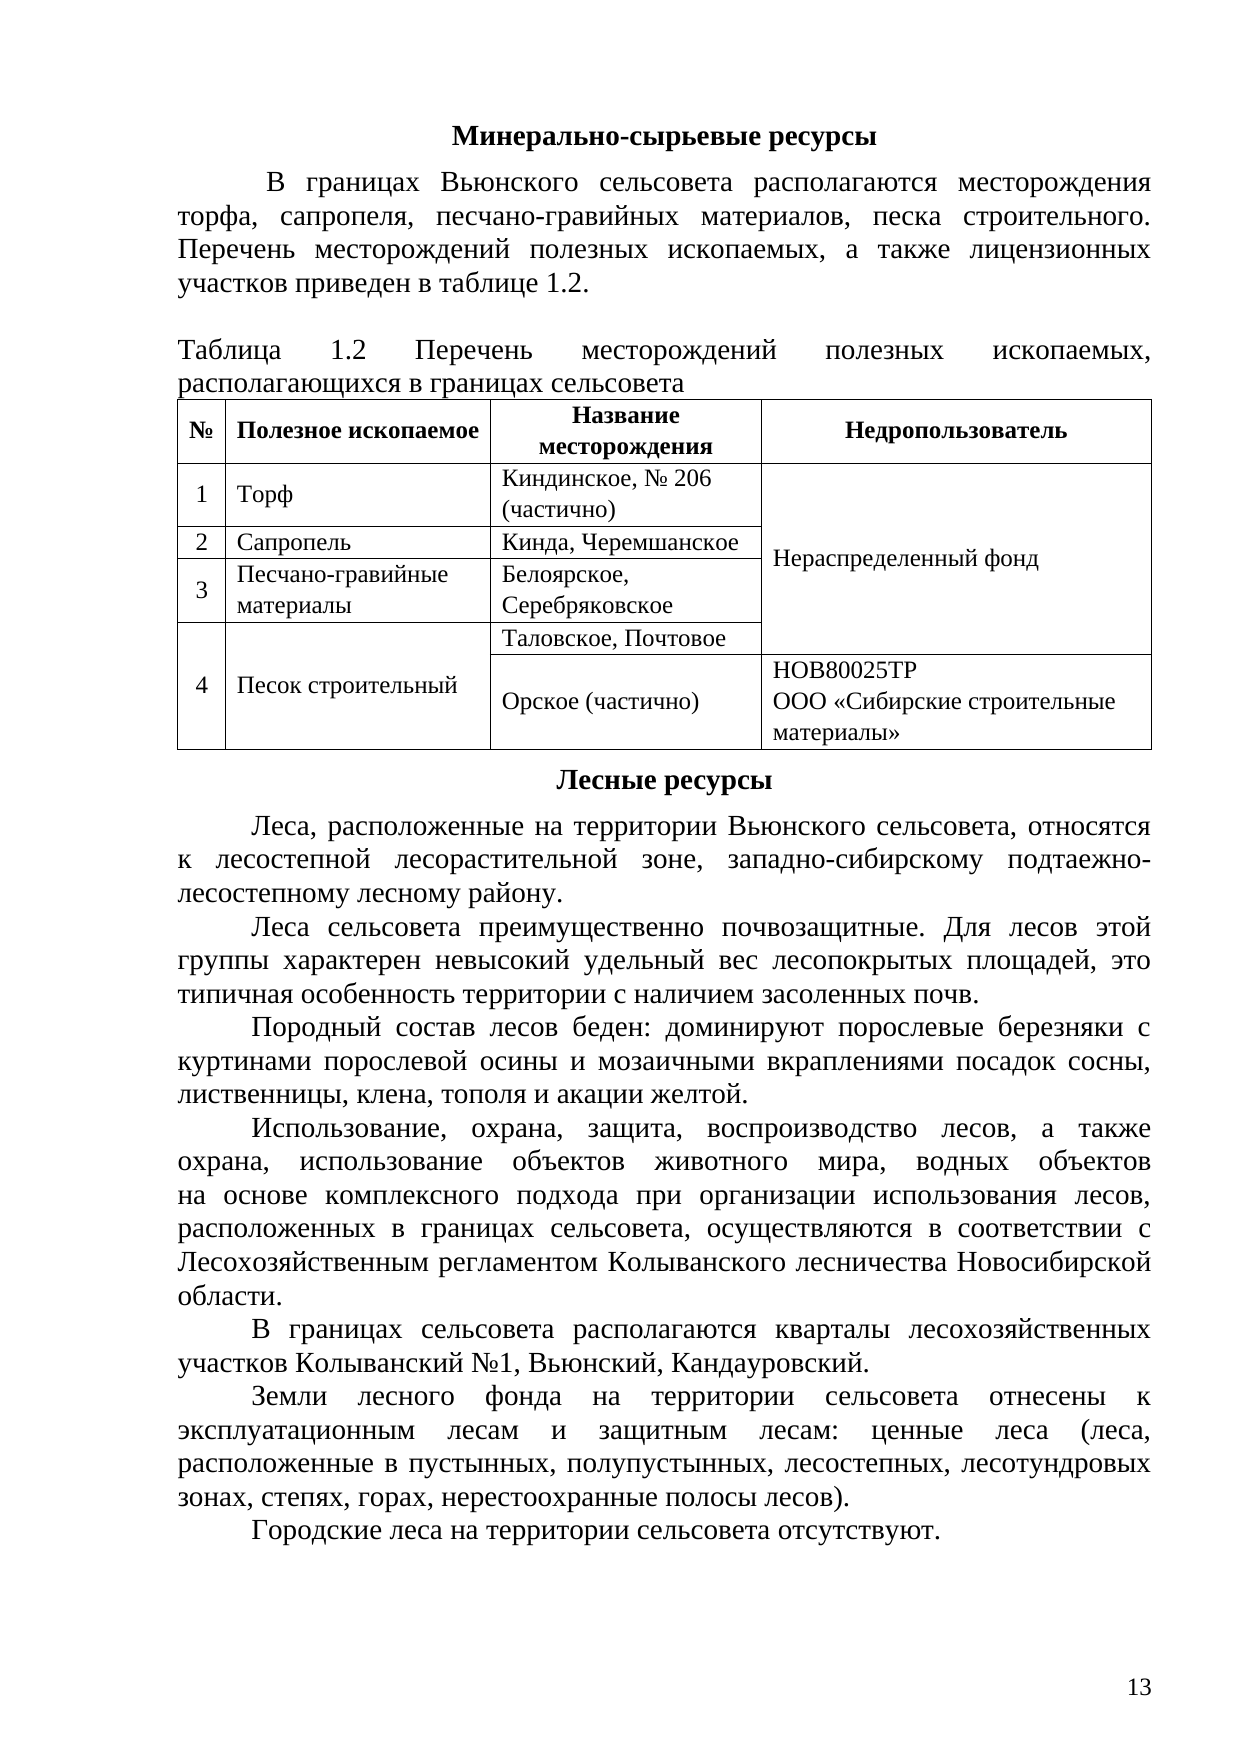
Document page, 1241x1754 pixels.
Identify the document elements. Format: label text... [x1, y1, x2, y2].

table_cell Нераспределенный фонд [762, 464, 1151, 654]
table_header Полезное ископаемое [226, 400, 490, 462]
table_cell 3 [178, 559, 225, 622]
table_header Название месторождения [491, 400, 761, 462]
text Леса сельсовета преимущественно почвозащитные. Для лесов этой группы характерен невысокий удельный вес лесопокрытых площадей, это типичная особенность территории с наличием засоленных почв. [177, 909, 1152, 1009]
text В границах сельсовета располагаются кварталы лесохозяйственных участков Колыванский №1, Вьюнский, Кандауровский. [177, 1311, 1152, 1378]
table_cell 1 [178, 464, 225, 526]
table_cell НОВ80025ТР ООО «Сибирские строительные материалы» [762, 655, 1151, 748]
table_header Недропользователь [762, 400, 1151, 462]
table_cell Таловское, Почтовое [491, 623, 761, 654]
text Земли лесного фонда на территории сельсовета отнесены к эксплуатационным лесам и защитным лесам: ценные леса (леса, расположенные в пустынных, полупустынных, лесостепных, лесотундровых зонах, степях, горах, нерестоохранные полосы лесов). [177, 1378, 1152, 1512]
table_header № [178, 400, 225, 462]
text В границах Вьюнского сельсовета располагаются месторождения торфа, сапропеля, песчано-гравийных материалов, песка строительного. Перечень месторождений полезных ископаемых, а также лицензионных участков приведен в таблице 1.2. [177, 164, 1152, 298]
subtitle Минерально-сырьевые ресурсы [177, 118, 1152, 152]
table_cell Песчано-гравийные материалы [226, 559, 490, 622]
table_cell Торф [226, 464, 490, 526]
text Леса, расположенные на территории Вьюнского сельсовета, относятся к лесостепной лесорастительной зоне, западно-сибирскому подтаежно-лесостепному лесному району. [177, 808, 1152, 909]
table_cell 2 [178, 527, 225, 558]
text Использование, охрана, защита, воспроизводство лесов, а также охрана, использование объектов животного мира, водных объектов на основе комплексного подхода при организации использования лесов, расположенных в границах сельсовета, осуществляются в соответствии с Лесохозяйственным регламентом Колыванского лесничества Новосибирской области. [177, 1110, 1152, 1311]
table_cell Киндинское, № 206 (частично) [491, 464, 761, 526]
table_cell Сапропель [226, 527, 490, 558]
table_cell Белоярское, Серебряковское [491, 559, 761, 622]
text Таблица 1.2 Перечень месторождений полезных ископаемых, располагающихся в границах сельсовета [177, 332, 1152, 399]
text Городские леса на территории сельсовета отсутствуют. [177, 1512, 1152, 1546]
subtitle Лесные ресурсы [177, 762, 1152, 796]
table_cell Песок строительный [226, 623, 490, 748]
table_cell 4 [178, 623, 225, 748]
text Породный состав лесов беден: доминируют порослевые березняки с куртинами порослевой осины и мозаичными вкраплениями посадок сосны, лиственницы, клена, тополя и акации желтой. [177, 1009, 1152, 1110]
table_cell Кинда, Черемшанское [491, 527, 761, 558]
table_cell Орское (частично) [491, 655, 761, 748]
